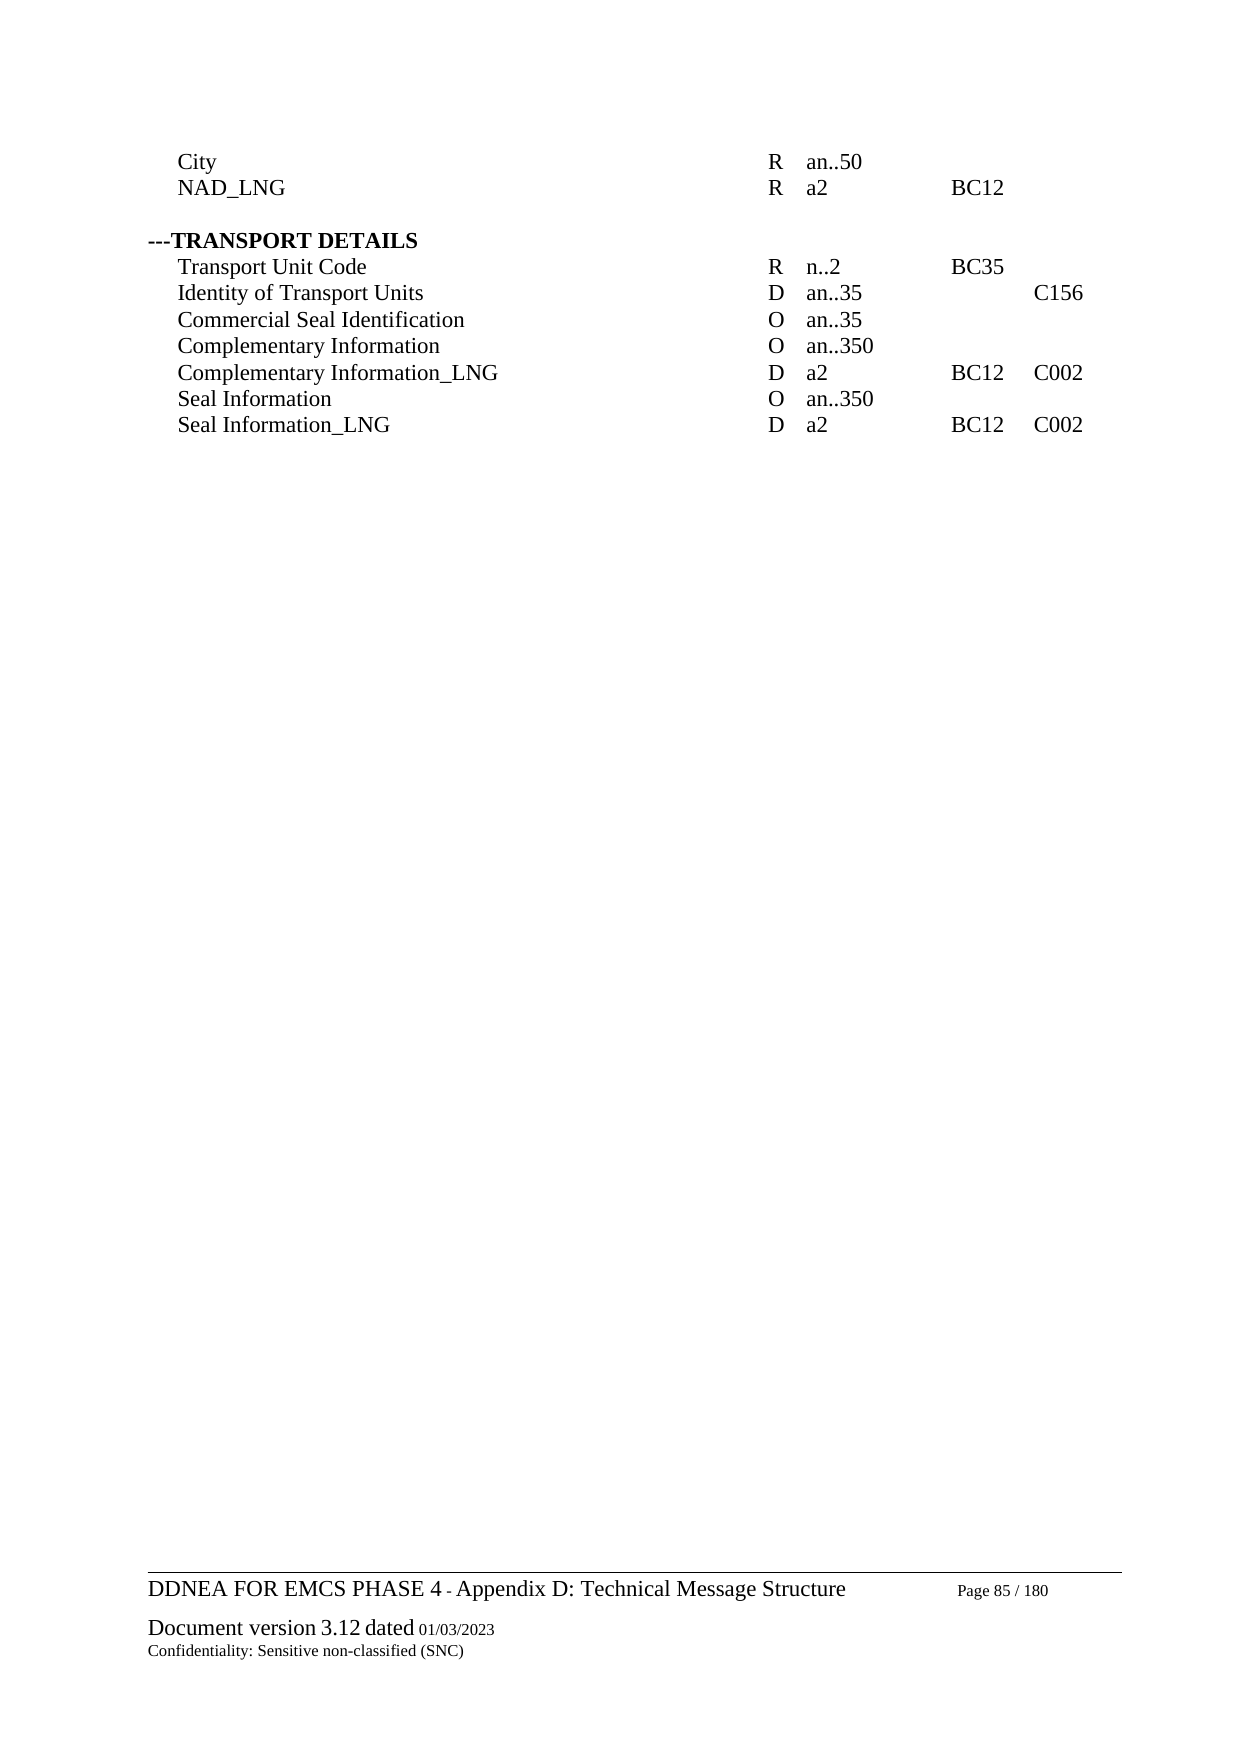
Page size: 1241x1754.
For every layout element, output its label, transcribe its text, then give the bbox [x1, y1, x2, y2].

text ---TRANSPORT DETAILS [148, 227, 1122, 253]
text Complementary Information_LNG D a2 BC12 C002 [148, 358, 1122, 385]
text Seal Information_LNG D a2 BC12 C002 [148, 411, 1122, 438]
text Seal Information O an..350 [148, 385, 1122, 411]
text Transport Unit Code R n..2 BC35 [148, 253, 1122, 279]
text Identity of Transport Units D an..35 C156 [148, 279, 1122, 306]
text City R an..50 [148, 148, 1122, 174]
text Complementary Information O an..350 [148, 332, 1122, 358]
text Commercial Seal Identification O an..35 [148, 306, 1122, 332]
text NAD_LNG R a2 BC12 [148, 174, 1122, 200]
